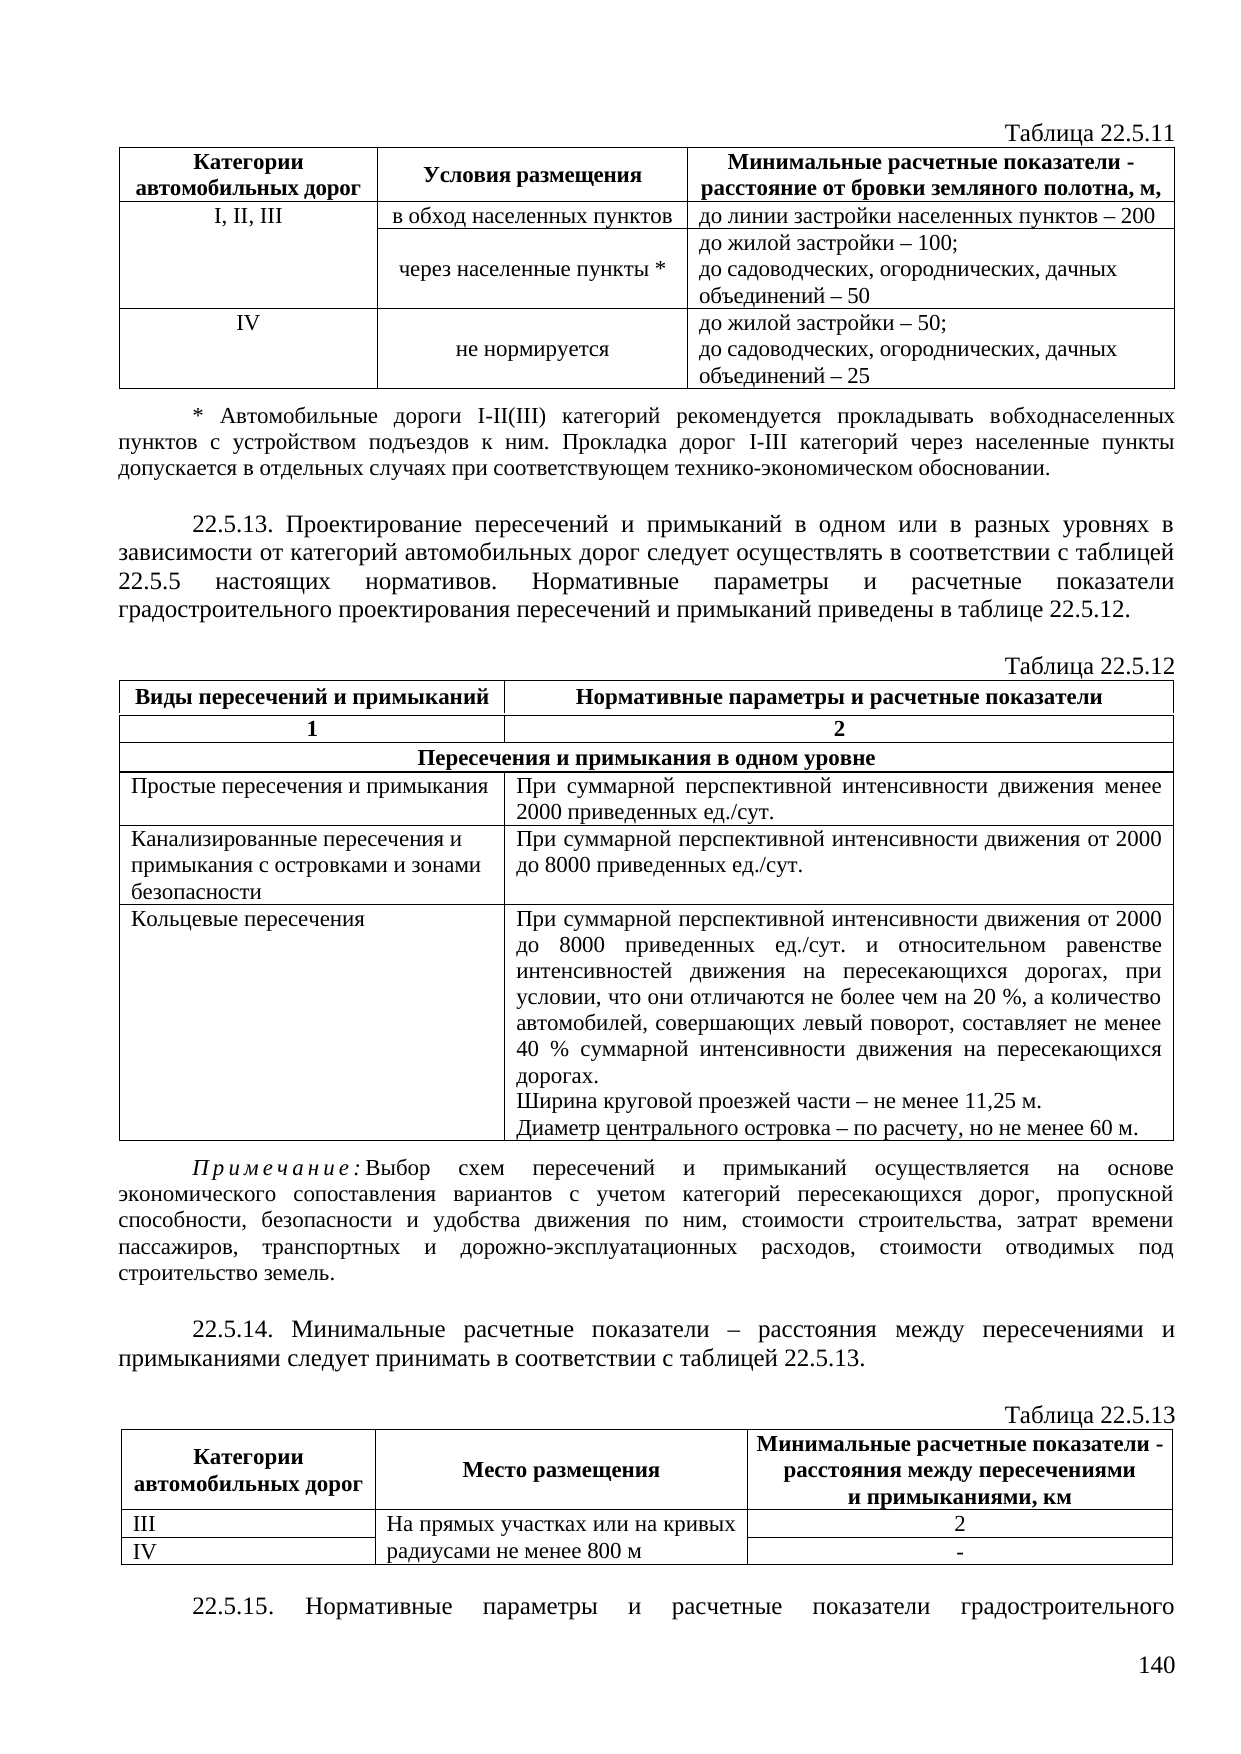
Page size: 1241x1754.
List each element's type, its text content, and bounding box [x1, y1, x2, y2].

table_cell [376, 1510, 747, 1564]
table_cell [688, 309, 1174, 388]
text Таблица 22.5.12 [118, 652, 1175, 680]
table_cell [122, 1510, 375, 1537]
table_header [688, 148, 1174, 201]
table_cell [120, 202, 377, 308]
text Таблица 22.5.11 [118, 118, 1175, 147]
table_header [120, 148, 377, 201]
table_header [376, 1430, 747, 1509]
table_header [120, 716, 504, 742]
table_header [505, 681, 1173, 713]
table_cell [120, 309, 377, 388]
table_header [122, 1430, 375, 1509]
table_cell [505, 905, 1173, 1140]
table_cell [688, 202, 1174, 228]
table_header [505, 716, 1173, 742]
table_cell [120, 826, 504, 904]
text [118, 1591, 1175, 1620]
text Таблица 22.5.13 [118, 1400, 1175, 1429]
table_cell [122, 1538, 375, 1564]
text * Автомобильные дороги I-II(III) категорий рекомендуется прокладывать вобходнаселенных пунктов с устройством подъездов к ним. Прокладка дорог I-III категорий через населенные пункты допускается в отдельных случаях при соответствующем технико-экономическом обосновании. [118, 402, 1175, 481]
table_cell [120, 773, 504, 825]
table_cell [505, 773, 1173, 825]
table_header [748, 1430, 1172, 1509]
text 22.5.14. Минимальные расчетные показатели – расстояния между пересечениями и примыканиями следует принимать в соответствии с таблицей 22.5.13. [118, 1314, 1175, 1372]
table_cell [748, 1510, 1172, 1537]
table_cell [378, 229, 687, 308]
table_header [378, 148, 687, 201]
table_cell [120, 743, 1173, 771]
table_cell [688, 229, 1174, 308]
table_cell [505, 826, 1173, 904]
text 22.5.13. Проектирование пересечений и примыканий в одном или в разных уровнях в зависимости от категорий автомобильных дорог следует осуществлять в соответствии с таблицей 22.5.5 настоящих нормативов. Нормативные параметры и расчетные показатели градостроительного проектирования пересечений и примыканий приведены в таблице 22.5.12. [118, 509, 1175, 623]
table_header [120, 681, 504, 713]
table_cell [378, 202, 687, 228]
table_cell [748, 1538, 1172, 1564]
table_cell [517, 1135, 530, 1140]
text Примечание:Выбор схем пересечений и примыканий осуществляется на основе экономического сопоставления вариантов с учетом категорий пересекающихся дорог, пропускной способности, безопасности и удобства движения по ним, стоимости строительства, затрат времени пассажиров, транспортных и дорожно-эксплуатационных расходов, стоимости отводимых под строительство земель. [118, 1154, 1175, 1285]
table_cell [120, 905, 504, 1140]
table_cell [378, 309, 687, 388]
